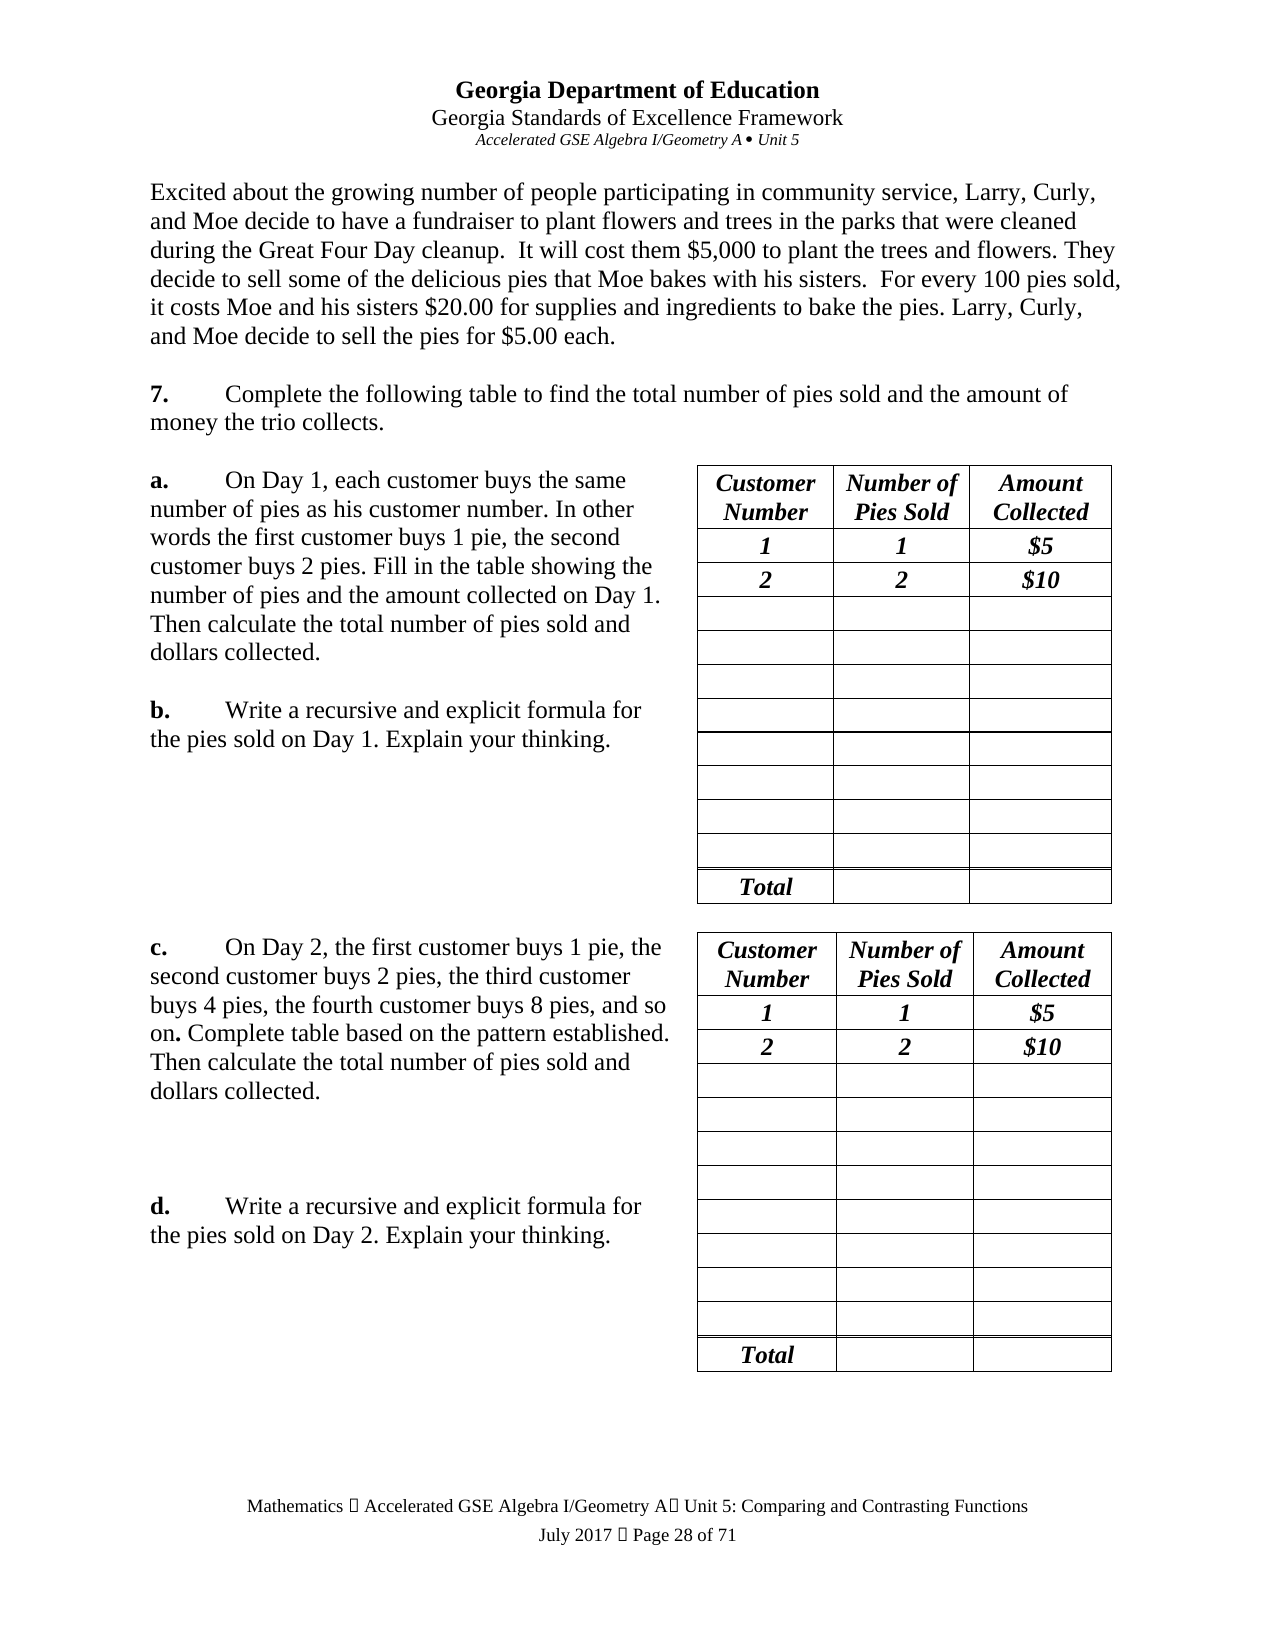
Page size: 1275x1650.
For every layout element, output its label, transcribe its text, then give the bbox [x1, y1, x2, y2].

text Excited about the growing number of people participating in community service, Larry, Curly, and Moe decide to have a fundraiser to plant flowers and trees in the parks that were cleaned during the Great Four Day cleanup. It will cost them $5,000 to plant the trees and flowers. They decide to sell some of the delicious pies that Moe bakes with his sisters. For every 100 pies sold, it costs Moe and his sisters $20.00 for supplies and ingredients to bake the pies. Larry, Curly, and Moe decide to sell the pies for $5.00 each. [150, 177, 1125, 350]
table_cell c. On Day 2, the first customer buys 1 pie, the second customer buys 2 pies, the third customer buys 4 pies, the fourth customer buys 8 pies, and so on. Complete table based on the pattern established. Then calculate the total number of pies sold and dollars collected. d. Write a recursive and explicit formula for the pies sold on Day 2. Explain your thinking. [139, 932, 686, 1400]
table_cell [686, 932, 1114, 1400]
table_header [686, 465, 1114, 932]
text 7. Complete the following table to find the total number of pies sold and the amount of money the trio collects. [150, 379, 1125, 436]
table_header a. On Day 1, each customer buys the same number of pies as his customer number. In other words the first customer buys 1 pie, the second customer buys 2 pies. Fill in the table showing the number of pies and the amount collected on Day 1. Then calculate the total number of pies sold and dollars collected. b. Write a recursive and explicit formula for the pies sold on Day 1. Explain your thinking. [139, 465, 686, 932]
